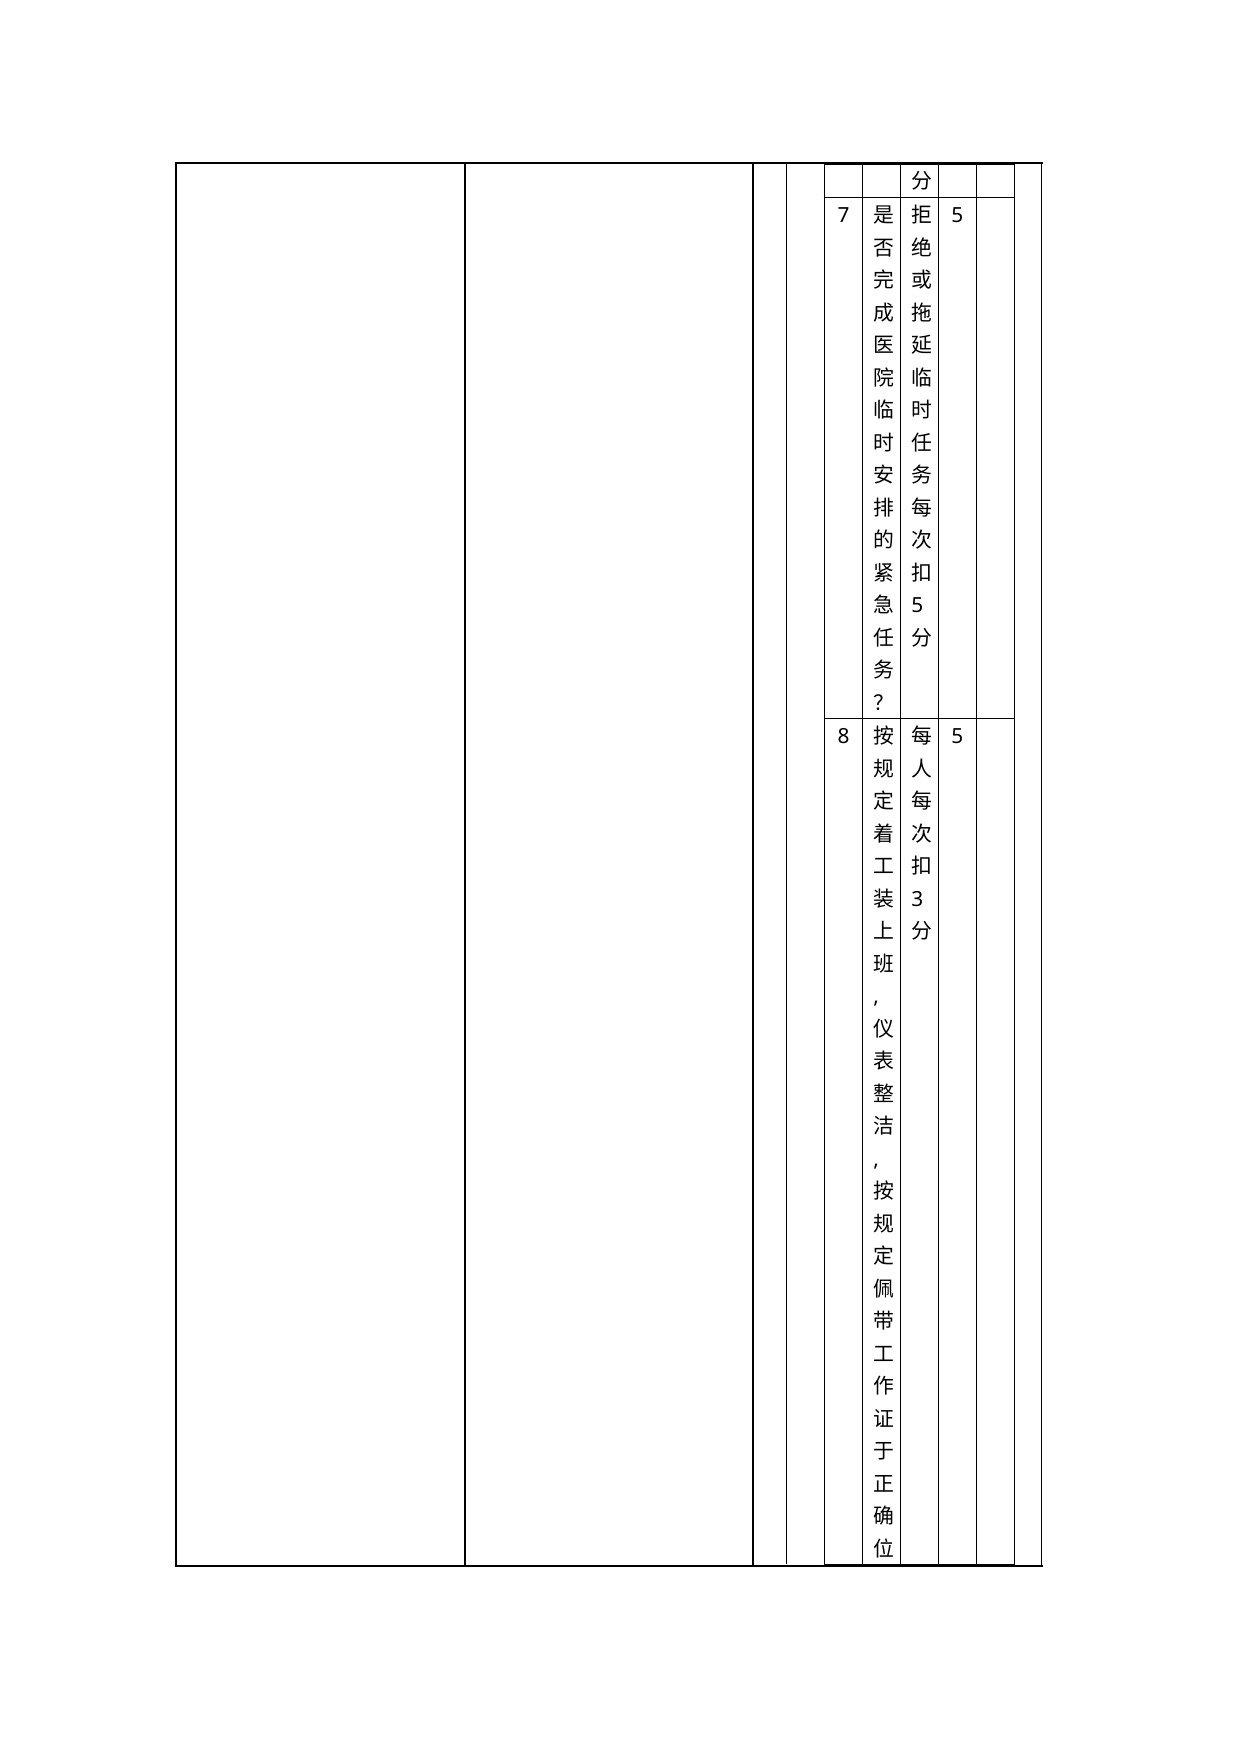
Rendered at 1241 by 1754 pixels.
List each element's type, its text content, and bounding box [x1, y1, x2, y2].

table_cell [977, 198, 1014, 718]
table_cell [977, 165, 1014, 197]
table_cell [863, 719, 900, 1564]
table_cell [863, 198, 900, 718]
table_cell [466, 164, 752, 1565]
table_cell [754, 164, 824, 1565]
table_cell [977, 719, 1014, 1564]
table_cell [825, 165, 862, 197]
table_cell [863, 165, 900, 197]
table_cell 1 [177, 164, 464, 1565]
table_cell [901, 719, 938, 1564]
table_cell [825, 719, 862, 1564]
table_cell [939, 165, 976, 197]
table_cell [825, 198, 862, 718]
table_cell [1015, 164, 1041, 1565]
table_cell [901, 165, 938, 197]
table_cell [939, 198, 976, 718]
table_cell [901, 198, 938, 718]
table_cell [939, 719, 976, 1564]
